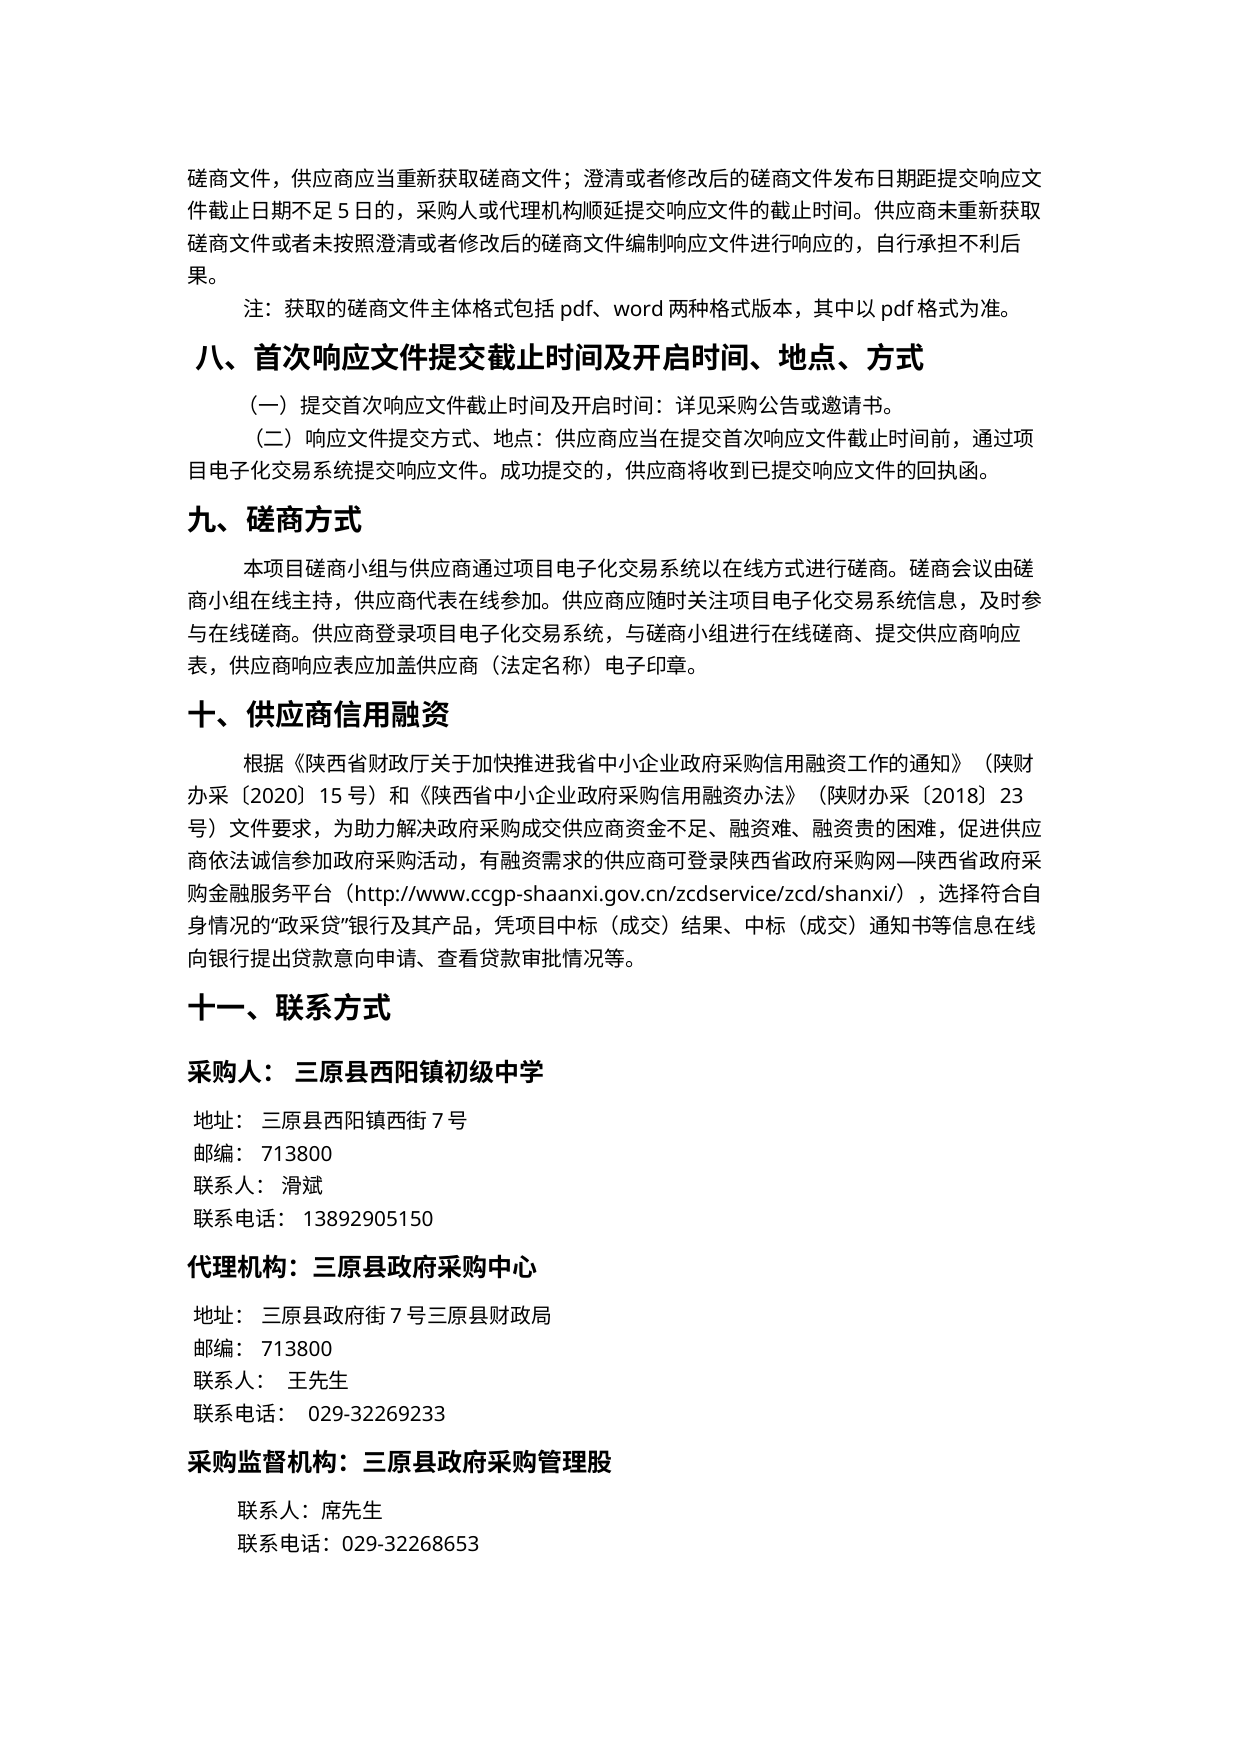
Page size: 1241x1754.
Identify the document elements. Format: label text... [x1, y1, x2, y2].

text （一）提交首次响应文件截止时间及开启时间：详见采购公告或邀请书。 [187, 389, 1053, 422]
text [187, 162, 1053, 292]
text 采购监督机构：三原县政府采购管理股 [187, 1429, 1053, 1494]
text 联系人：席先生 [187, 1494, 1053, 1527]
text 地址： 三原县西阳镇西街7号 [187, 1104, 1053, 1137]
text 八、首次响应文件提交截止时间及开启时间、地点、方式 [187, 324, 1053, 389]
text 邮编： 713800 [187, 1332, 1053, 1364]
text 联系人： 滑斌 [187, 1169, 1053, 1202]
text 联系电话： 029-32269233 [187, 1397, 1053, 1429]
text 十一、联系方式 [187, 974, 1053, 1039]
text 地址： 三原县政府街7号三原县财政局 [187, 1299, 1053, 1332]
text 采购人： 三原县西阳镇初级中学 [187, 1039, 1053, 1104]
text 联系电话：029-32268653 [187, 1527, 1053, 1559]
text 联系人： 王先生 [187, 1364, 1053, 1397]
text 注：获取的磋商文件主体格式包括pdf、word两种格式版本，其中以pdf格式为准。 [187, 292, 1053, 324]
text 代理机构：三原县政府采购中心 [187, 1234, 1053, 1299]
text 联系电话： 13892905150 [187, 1202, 1053, 1234]
text 十、供应商信用融资 [187, 682, 1053, 747]
text 九、磋商方式 [187, 487, 1053, 552]
text 本项目磋商小组与供应商通过项目电子化交易系统以在线方式进行磋商。磋商会议由磋商小组在线主持，供应商代表在线参加。供应商应随时关注项目电子化交易系统信息，及时参与在线磋商。供应商登录项目电子化交易系统，与磋商小组进行在线磋商、提交供应商响应表，供应商响应表应加盖供应商（法定名称）电子印章。 [187, 552, 1053, 682]
text （二）响应文件提交方式、地点：供应商应当在提交首次响应文件截止时间前，通过项目电子化交易系统提交响应文件。成功提交的，供应商将收到已提交响应文件的回执函。 [187, 422, 1053, 487]
text 根据《陕西省财政厅关于加快推进我省中小企业政府采购信用融资工作的通知》（陕财办采〔2020〕15 号）和《陕西省中小企业政府采购信用融资办法》（陕财办采〔2018〕23 号）文件要求，为助力解决政府采购成交供应商资金不足、融资难、融资贵的困难，促进供应商依法诚信参加政府采购活动，有融资需求的供应商可登录陕西省政府采购网—陕西省政府采购金融服务平台（http://www.ccgp-shaanxi.gov.cn/zcdservice/zcd/shanxi/），选择符合自身情况的“政采贷”银行及其产品，凭项目中标（成交）结果、中标（成交）通知书等信息在线向银行提出贷款意向申请、查看贷款审批情况等。 [187, 747, 1053, 974]
text 邮编： 713800 [187, 1137, 1053, 1169]
